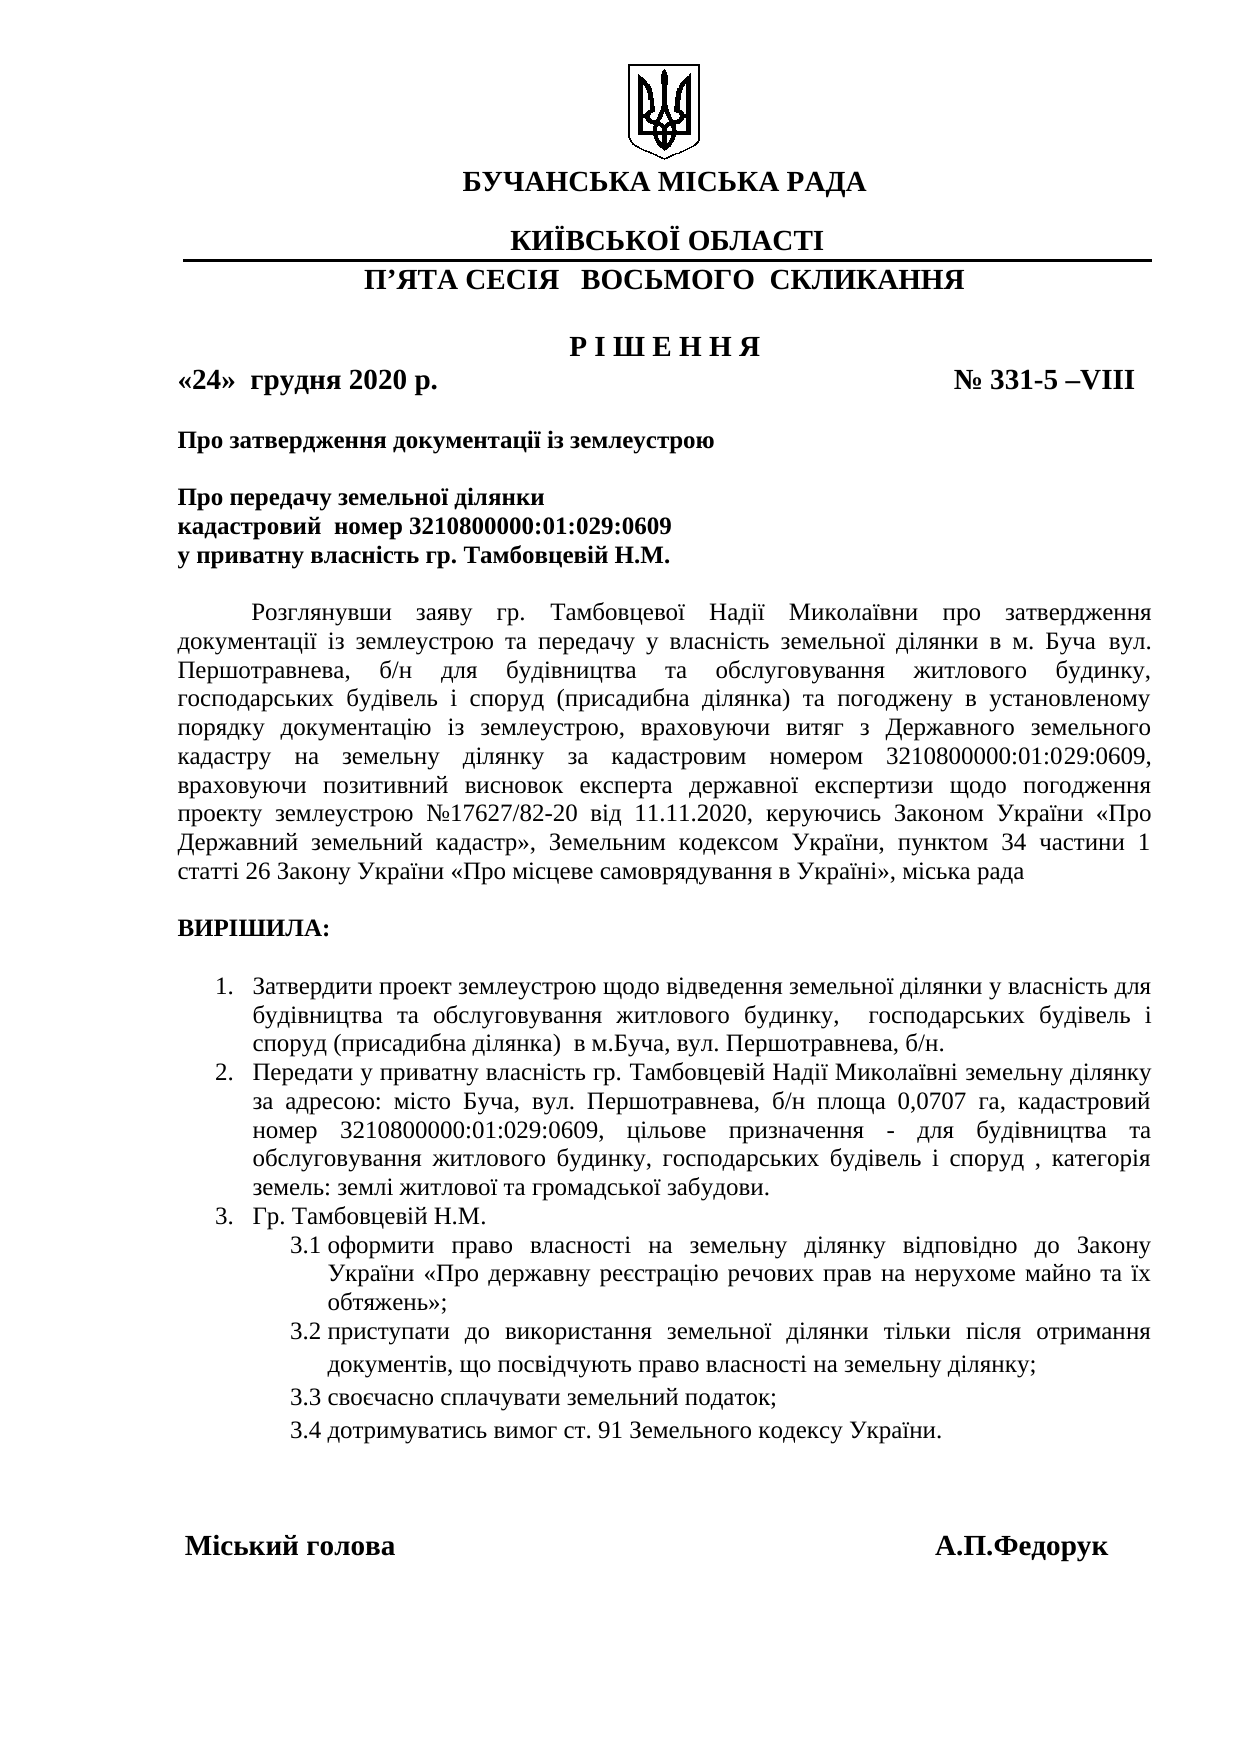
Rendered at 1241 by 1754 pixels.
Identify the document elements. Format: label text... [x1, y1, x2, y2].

list оформити право власності на земельну ділянку відповідно до Закону України «Про державну реєстрацію речових прав на нерухоме майно та їх обтяжень»; [290, 1230, 1152, 1316]
text П’ЯТА СЕСІЯ ВОСЬМОГО СКЛИКАННЯ [177, 262, 1152, 295]
text Міський голова А.П.Федорук [177, 1528, 1152, 1562]
text КИЇВСЬКОЇ ОБЛАСТІ [183, 223, 1152, 259]
text Про затвердження документації із землеустрою [177, 425, 1152, 453]
text ВИРІШИЛА: [177, 913, 1152, 942]
list приступати до використання земельної ділянки тільки після отримання документів, що посвідчують право власності на земельну ділянку; [290, 1316, 1152, 1378]
list Гр. Тамбовцевій Н.М. [215, 1201, 1152, 1230]
text Р І Ш Е Н Н Я [177, 329, 1152, 362]
text БУЧАНСЬКА МІСЬКА РАДА [177, 164, 1152, 197]
text Розглянувши заяву гр. Тамбовцевої Надії Миколаївни про затвердження документації із землеустрою та передачу у власність земельної ділянки в м. Буча вул. Першотравнева, б/н для будівництва та обслуговування житлового будинку, господарських будівель і споруд (присадибна ділянка) та погоджену в установленому порядку документацію із землеустрою, враховуючи витяг з Державного земельного кадастру на земельну ділянку за кадастровим номером 3210800000:01:029:0609, враховуючи позитивний висновок експерта державної експертизи щодо погодження проекту землеустрою №17627/82-20 від 11.11.2020, керуючись Законом України «Про Державний земельний кадастр», Земельним кодексом України, пунктом 34 частини 1 статті 26 Закону України «Про місцеве самоврядування в Україні», міська рада [177, 597, 1152, 885]
text «24» грудня 2020 р. № 331-5 –VІІІ [177, 362, 1152, 396]
text у приватну власність гр. Тамбовцевій Н.М. [177, 540, 1152, 568]
list Передати у приватну власність гр. Тамбовцевій Надії Миколаївні земельну ділянку за адресою: місто Буча, вул. Першотравнева, б/н площа 0,0707 га, кадастровий номер 3210800000:01:029:0609, цільове призначення - для будівництва та обслуговування житлового будинку, господарських будівель і споруд , категорія земель: землі житлової та громадської забудови. [215, 1057, 1152, 1201]
list дотримуватись вимог ст. 91 Земельного кодексу України. [290, 1415, 1152, 1444]
list Затвердити проект землеустрою щодо відведення земельної ділянки у власність для будівництва та обслуговування житлового будинку, господарських будівель і споруд (присадибна ділянка) в м.Буча, вул. Першотравнева, б/н. [215, 971, 1152, 1057]
text кадастровий номер 3210800000:01:029:0609 [177, 511, 1152, 540]
list своєчасно сплачувати земельний податок; [290, 1382, 1152, 1411]
text Про передачу земельної ділянки [177, 482, 1152, 511]
